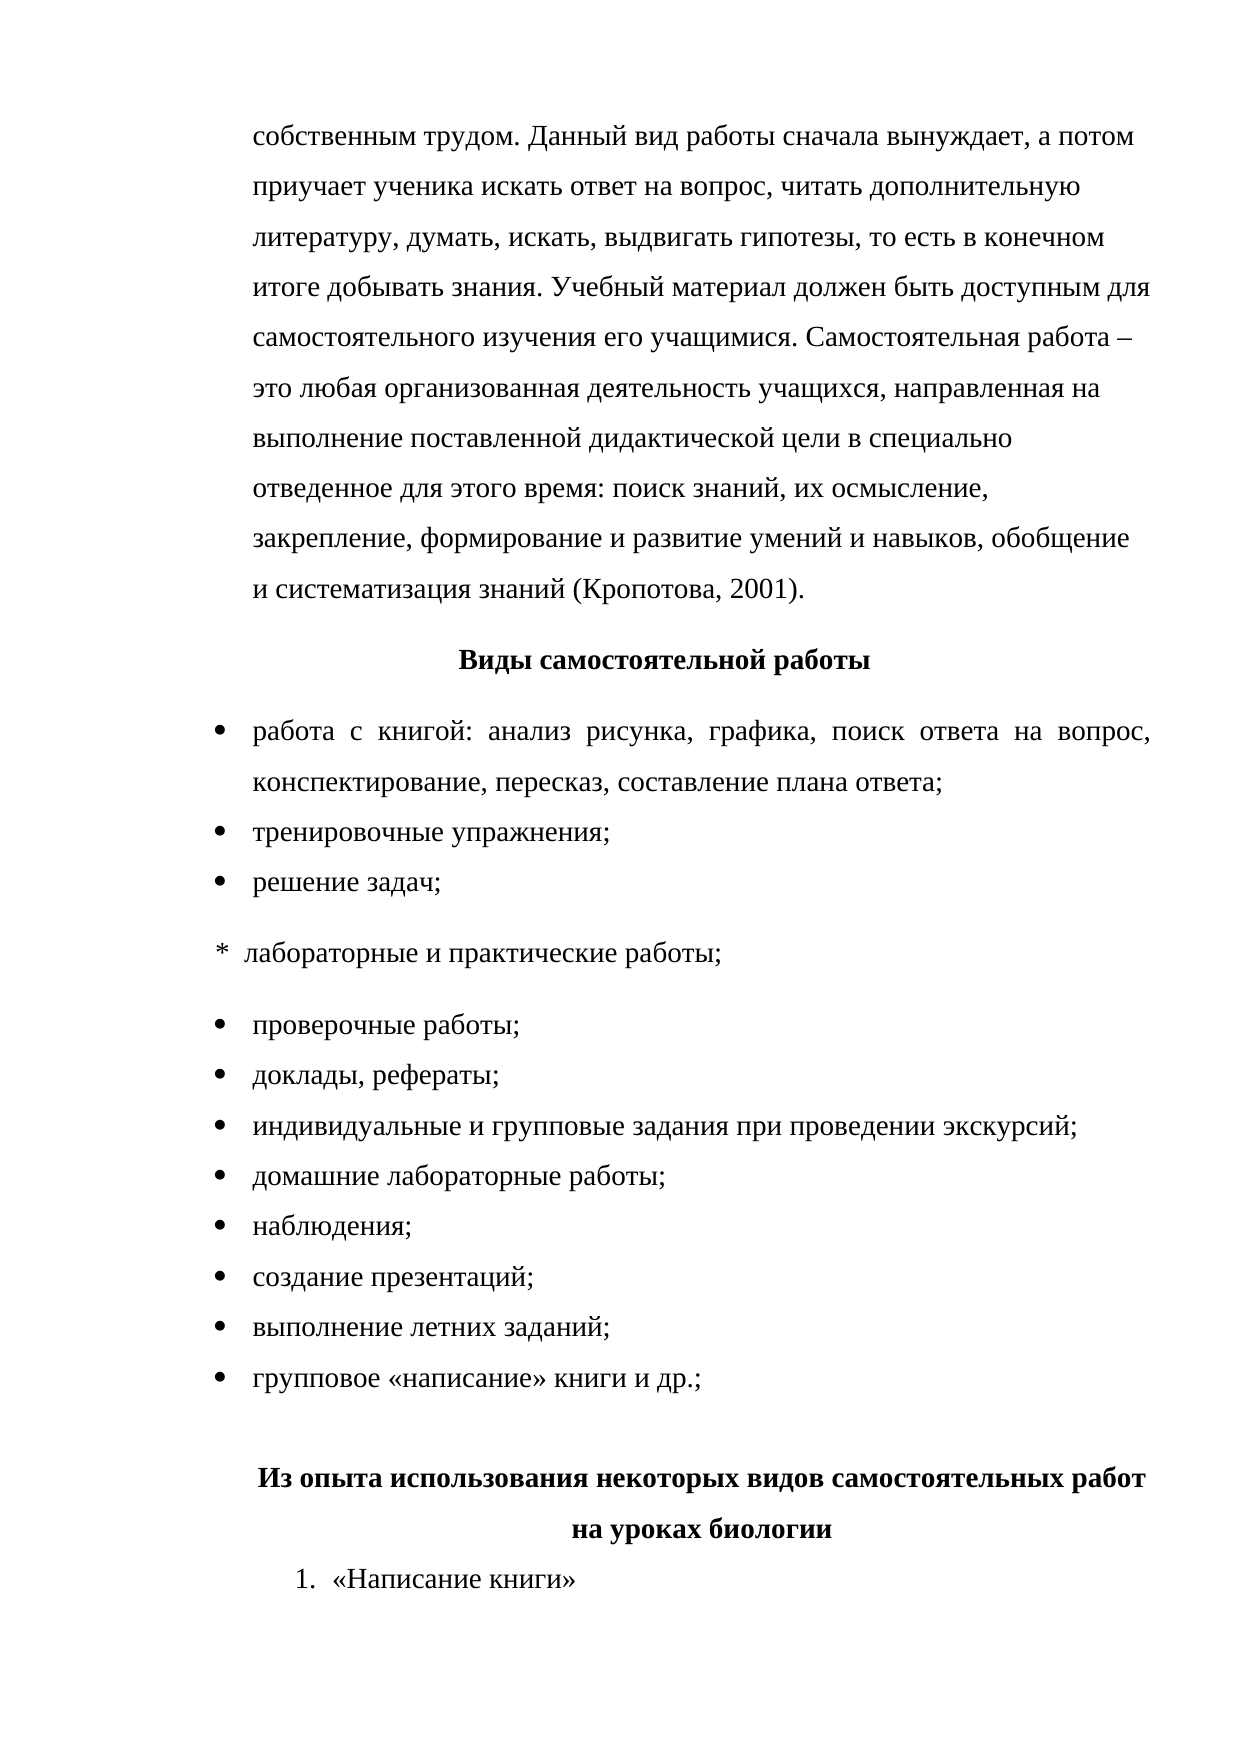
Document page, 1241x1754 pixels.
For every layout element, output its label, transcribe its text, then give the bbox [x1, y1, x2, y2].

list наблюдения; [215, 1208, 1152, 1242]
list домашние лабораторные работы; [215, 1158, 1152, 1192]
text * лабораторные и практические работы; [215, 936, 1152, 969]
list индивидуальные и групповые задания при проведении экскурсий; [215, 1108, 1152, 1141]
list групповое «написание» книги и др.; [215, 1360, 1152, 1393]
list работа с книгой: анализ рисунка, графика, поиск ответа на вопрос, конспектирование, пересказ, составление плана ответа; [215, 713, 1152, 797]
list «Написание книги» [294, 1561, 1152, 1594]
list решение задач; [215, 864, 1152, 898]
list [252, 118, 1152, 604]
list Из опыта использования некоторых видов самостоятельных работ на уроках биологии [252, 1460, 1152, 1544]
list выполнение летних заданий; [215, 1309, 1152, 1343]
text Виды самостоятельной работы [177, 642, 1152, 676]
list проверочные работы; [215, 1007, 1152, 1040]
list создание презентаций; [215, 1259, 1152, 1292]
list доклады, рефераты; [215, 1057, 1152, 1091]
list тренировочные упражнения; [215, 814, 1152, 848]
